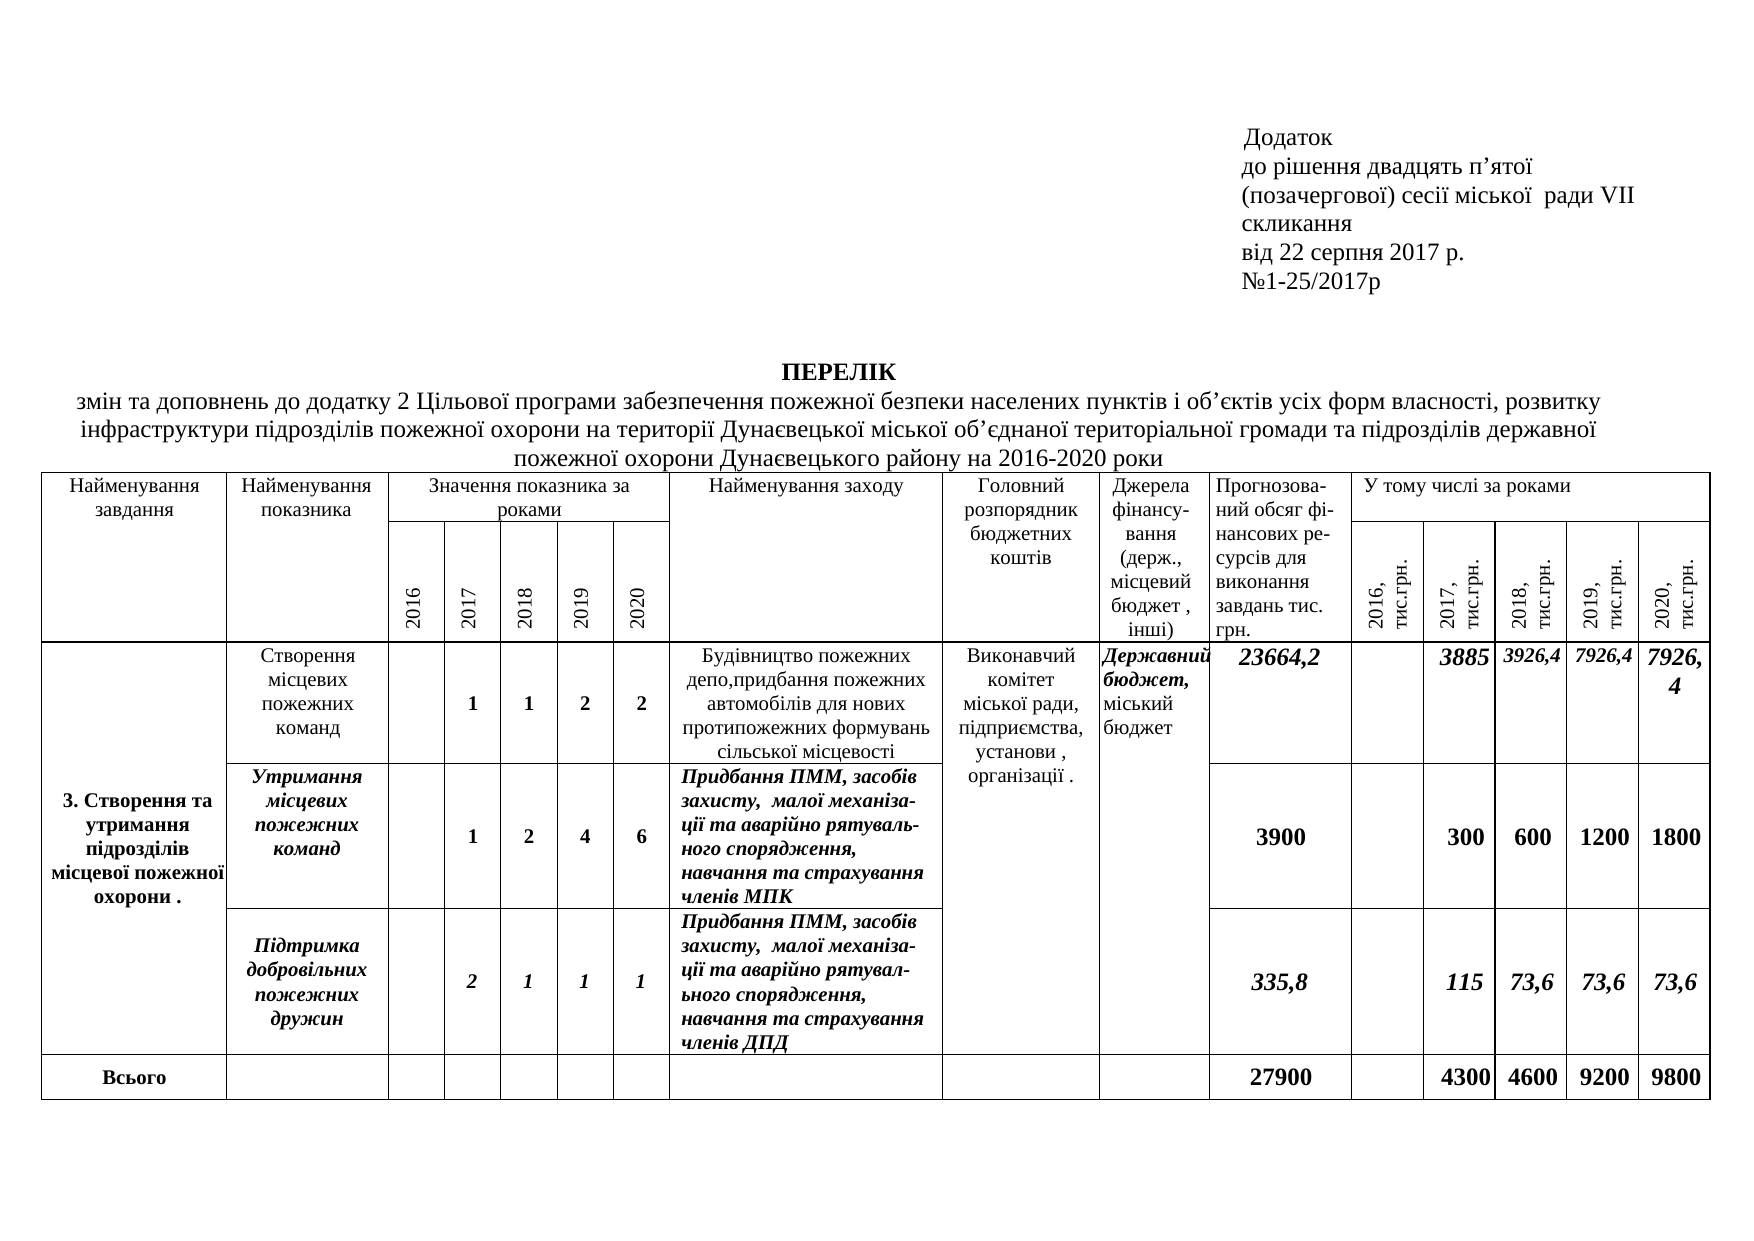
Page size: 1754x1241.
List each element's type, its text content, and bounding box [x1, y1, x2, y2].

table_cell [1352, 643, 1423, 763]
table_cell 1800 [1639, 764, 1709, 908]
table_cell 2 [445, 909, 500, 1054]
table_cell [389, 1055, 444, 1099]
text ПЕРЕЛІК [41, 357, 1636, 386]
table_cell 3926,4 [1496, 643, 1566, 763]
table_cell 3. Створення та утримання підрозділів місцевої пожежної охорони . [42, 643, 226, 1054]
table_cell Створення місцевих пожежних команд [227, 643, 388, 763]
table_cell Придбання ПММ, засобів захисту, малої механіза-ції та аварійно рятуваль-ного спорядження, навчання та страхування членів МПК [670, 764, 942, 908]
table_cell [501, 1055, 557, 1099]
table_header Найменування заходу [670, 473, 942, 641]
table_cell 6 [614, 764, 669, 908]
table_cell 4600 [1496, 1055, 1566, 1099]
text змін та доповнень до додатку 2 Цільової програми забезпечення пожежної безпеки населених пунктів і об’єктів усіх форм власності, розвитку інфраструктури підрозділів пожежної охорони на території Дунаєвецької міської об’єднаної територіальної громади та підрозділів державної пожежної охорони Дунаєвецького району на 2016-2020 роки [41, 386, 1636, 472]
table_header Джерела фінансу-вання (держ., місцевий бюджет , інші) [1100, 473, 1209, 641]
table_cell [445, 1055, 500, 1099]
table_cell [389, 764, 444, 908]
table_cell [1352, 909, 1423, 1054]
table_cell 3885 [1424, 643, 1494, 763]
table_cell [670, 1055, 942, 1099]
table_cell 7926,4 [1639, 643, 1709, 763]
table_cell Будівництво пожежних депо,придбання пожежних автомобілів для нових протипожежних формувань сільської місцевості [670, 643, 942, 763]
table_cell 335,8 [1210, 909, 1351, 1054]
text до рішення двадцять п’ятої (позачергової) сесії міської ради VІІ скликання [1241, 151, 1636, 237]
table_cell 300 [1424, 764, 1494, 908]
table_header Значення показника за роками [389, 473, 669, 521]
table_cell 1 [614, 909, 669, 1054]
table_cell [614, 1055, 669, 1099]
table_cell 2020, тис.грн. [1639, 522, 1709, 641]
table_cell 115 [1424, 909, 1494, 1054]
table_header Головний розпорядник бюджетних коштів [943, 473, 1099, 641]
table_cell 2 [501, 764, 557, 908]
table_cell 73,6 [1639, 909, 1709, 1054]
table_cell [227, 1055, 388, 1099]
table_cell 73,6 [1496, 909, 1566, 1054]
table_cell 2018 [501, 522, 557, 641]
table_cell 27900 [1210, 1055, 1351, 1099]
table_cell 1 [501, 909, 557, 1054]
table_cell 1 [445, 643, 500, 763]
table_cell 2016, тис.грн. [1352, 522, 1423, 641]
table_cell [558, 1055, 613, 1099]
table_header У тому числі за роками [1352, 473, 1709, 521]
table_cell [1100, 1055, 1209, 1099]
table_cell Виконавчий комітет міської ради, підприємства, установи , організації . [943, 643, 1099, 1054]
table_cell 4300 [1424, 1055, 1494, 1099]
table_cell 3900 [1210, 764, 1351, 908]
table_cell 7926,4 [1567, 643, 1638, 763]
table_header Найменування завдання [42, 473, 226, 641]
table_cell Придбання ПММ, засобів захисту, малої механіза-ції та аварійно рятувал-ьного спорядження, навчання та страхування членів ДПД [670, 909, 942, 1054]
table_cell 73,6 [1567, 909, 1638, 1054]
table_header Найменування показника [227, 473, 388, 641]
table_cell Утримання місцевих пожежних команд [227, 764, 388, 908]
table_cell 1200 [1567, 764, 1638, 908]
table_cell Підтримка добровільних пожежних дружин [227, 909, 388, 1054]
table_cell 4 [558, 764, 613, 908]
table_cell 23664,2 [1210, 643, 1351, 763]
table_cell 1 [501, 643, 557, 763]
table_cell Державний бюджет, міський бюджет [1100, 643, 1209, 1054]
table_cell 9800 [1639, 1055, 1709, 1099]
table_cell 2017, тис.грн. [1424, 522, 1494, 641]
table_cell [943, 1055, 1099, 1099]
table_cell 2 [558, 643, 613, 763]
table_cell [389, 909, 444, 1054]
text №1-25/2017р [1241, 266, 1636, 295]
table_cell 2019, тис.грн. [1567, 522, 1638, 641]
table_cell [1352, 1055, 1423, 1099]
table_cell 2016 [389, 522, 444, 641]
text Додаток [1237, 122, 1636, 151]
table_cell [389, 643, 444, 763]
table_cell 9200 [1567, 1055, 1638, 1099]
table_cell 2018, тис.грн. [1496, 522, 1566, 641]
text від 22 серпня 2017 р. [1241, 237, 1636, 266]
table_cell 2020 [614, 522, 669, 641]
table_cell 1 [558, 909, 613, 1054]
table_cell 600 [1496, 764, 1566, 908]
table_cell 1 [445, 764, 500, 908]
table_cell Всього [42, 1055, 226, 1099]
table_cell [1352, 764, 1423, 908]
table_cell 2017 [445, 522, 500, 641]
table_cell 2019 [558, 522, 613, 641]
table_cell 2 [614, 643, 669, 763]
table_header Прогнозова-ний обсяг фі-нансових ре-сурсів для виконання завдань тис. грн. [1210, 473, 1351, 641]
